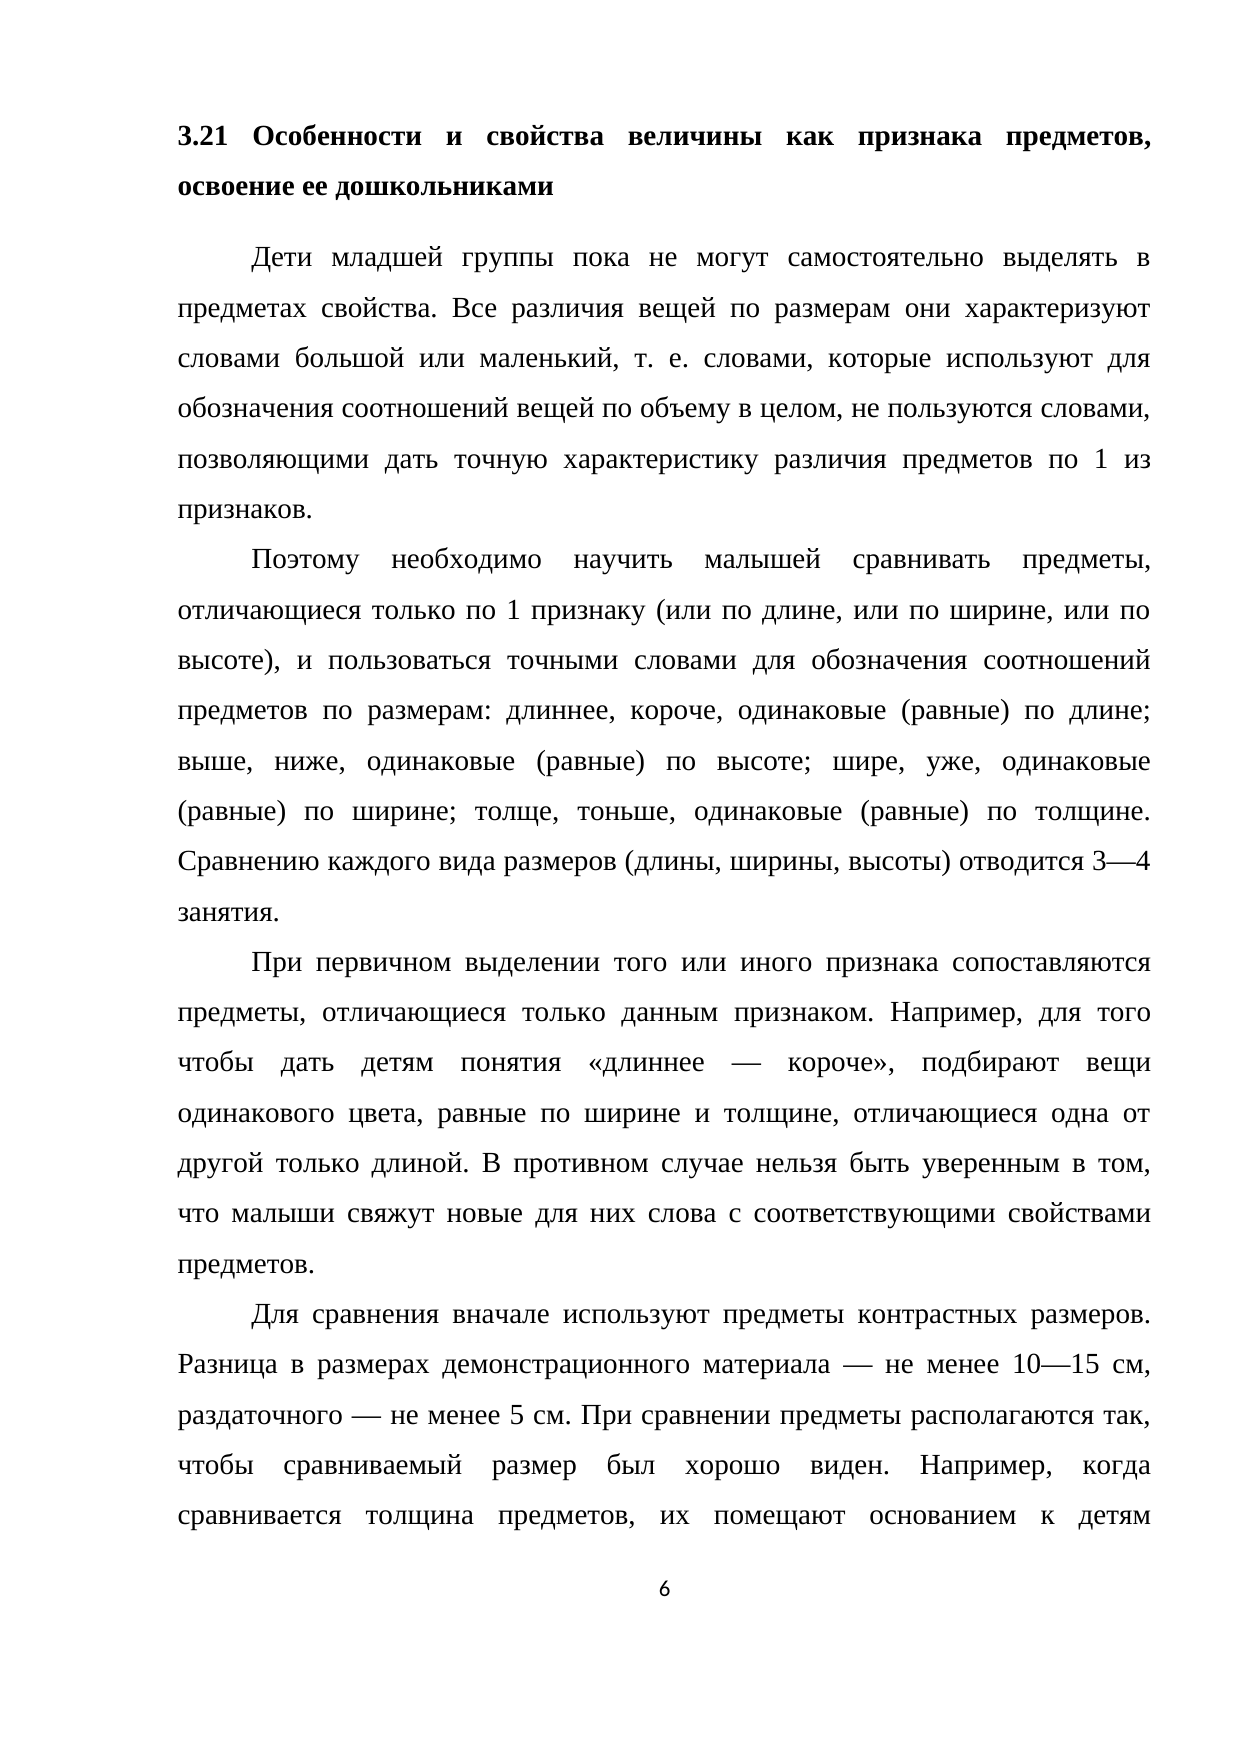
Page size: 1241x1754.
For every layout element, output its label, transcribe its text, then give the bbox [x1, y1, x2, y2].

text При первичном выделении того или иного признака сопоставляются предметы, отличающиеся только данным признаком. Например, для того чтобы дать детям понятия «длиннее — короче», подбирают вещи одинакового цвета, равные по ширине и толщине, отличающиеся одна от другой только длиной. В противном случае нельзя быть уверенным в том, что малыши свяжут новые для них слова с соответствующими свойствами предметов. [177, 944, 1152, 1279]
text Поэтому необходимо научить малышей сравнивать предметы, отличающиеся только по 1 признаку (или по длине, или по ширине, или по высоте), и пользоваться точными словами для обозначения соотношений предметов по размерам: длиннее, короче, одинаковые (равные) по длине; выше, ниже, одинаковые (равные) по высоте; шире, уже, одинаковые (равные) по ширине; толще, тоньше, одинаковые (равные) по толщине. Сравнению каждого вида размеров (длины, ширины, высоты) отводится 3—4 занятия. [177, 541, 1152, 927]
text 3.21 Особенности и свойства величины как признака предметов, освоение ее дошкольниками [177, 118, 1152, 202]
text Дети младшей группы пока не могут самостоятельно выделять в предметах свойства. Все различия вещей по размерам они характеризуют словами большой или маленький, т. е. словами, которые используют для обозначения соотношений вещей по объему в целом, не пользуются словами, позволяющими дать точную характеристику различия предметов по 1 из признаков. [177, 239, 1152, 525]
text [177, 1296, 1152, 1531]
